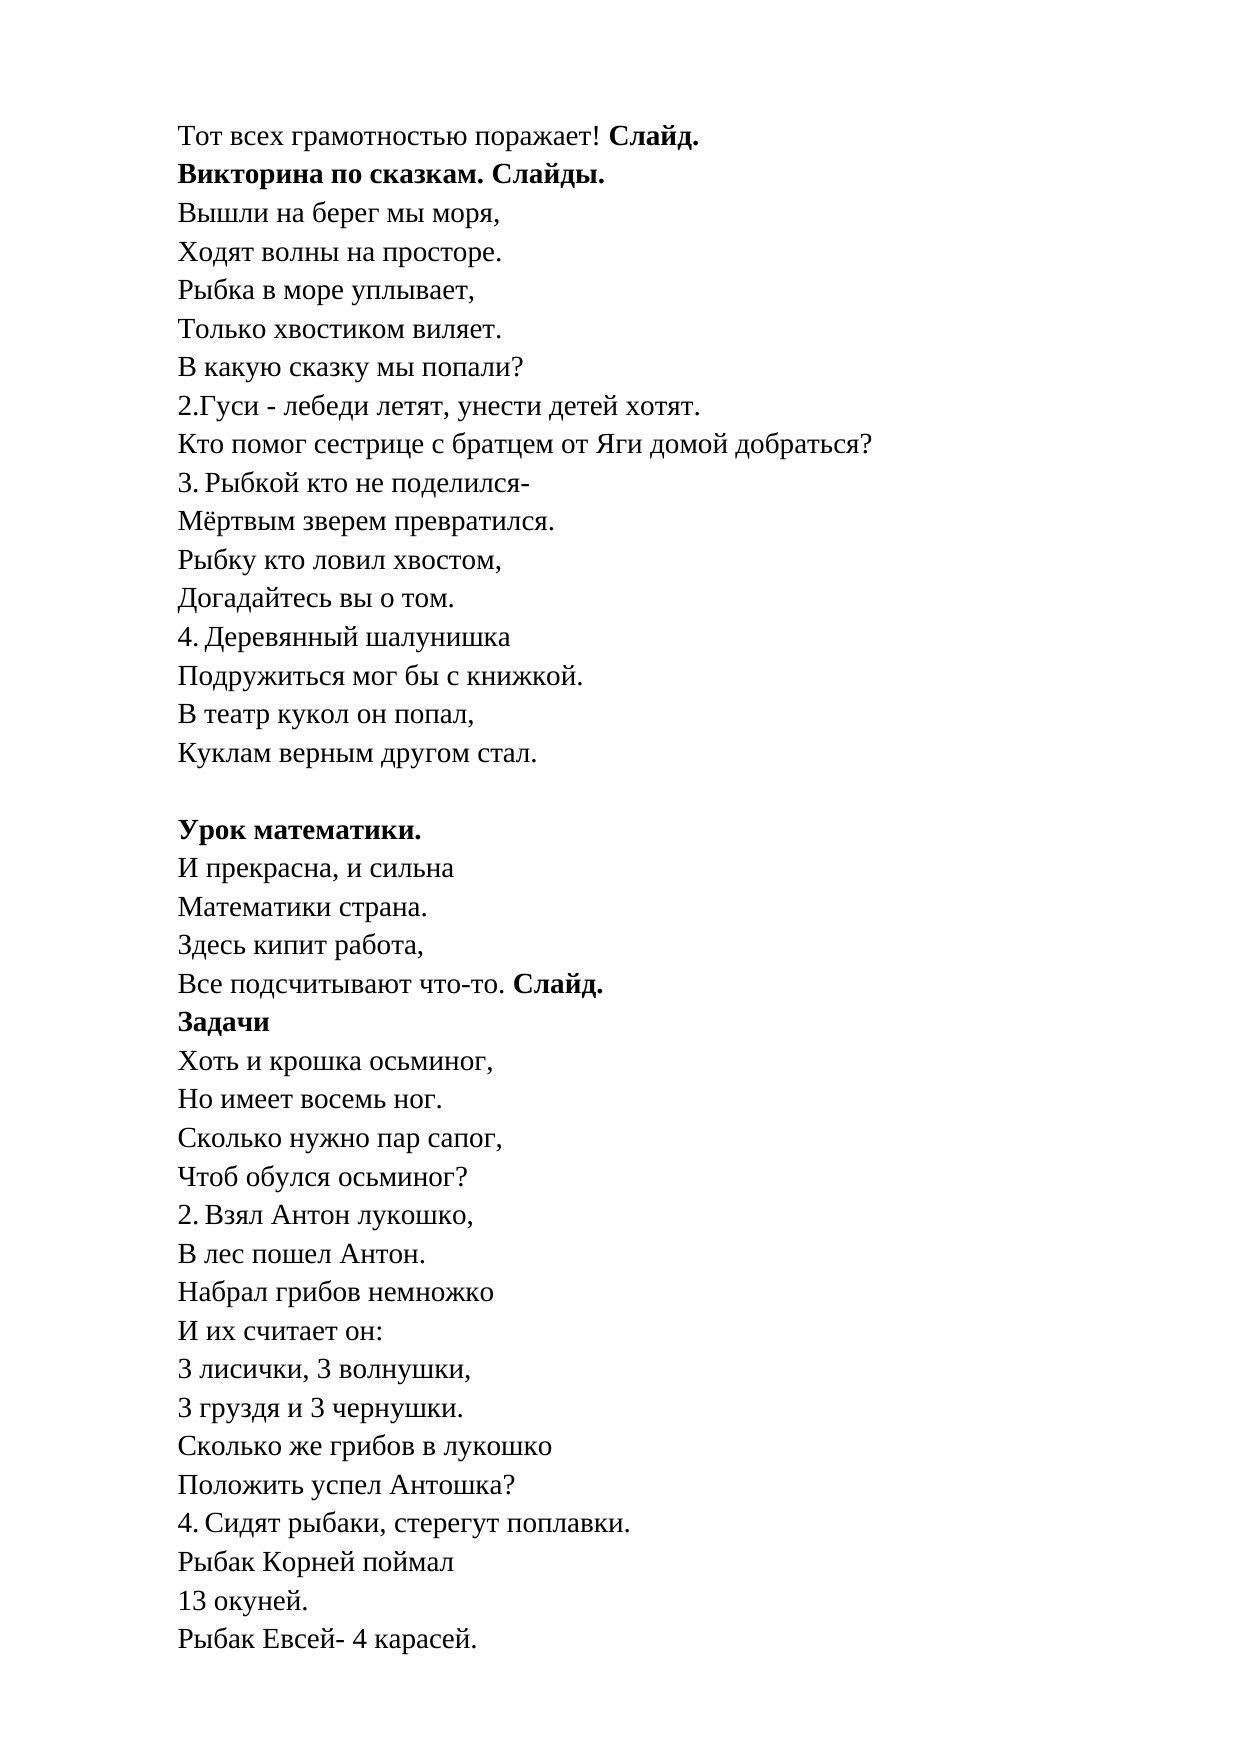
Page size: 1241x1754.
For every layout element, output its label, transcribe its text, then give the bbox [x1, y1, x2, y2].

text 3 груздя и 3 чернушки. [177, 1390, 1152, 1423]
text Вышли на берег мы моря, [177, 195, 1152, 229]
text Сколько нужно пар сапог, [177, 1120, 1152, 1154]
text 4. Сидят рыбаки, стерегут поплавки. [177, 1506, 1152, 1539]
text И их считает он: [177, 1313, 1152, 1346]
text Мёртвым зверем превратился. Рыбку кто ловил хвостом, [177, 503, 1152, 576]
text Положить успел Антошка? [177, 1467, 1152, 1501]
text Задачи [177, 1004, 1152, 1038]
text Тот всех грамотностью поражает! Слайд. [177, 118, 1152, 152]
text Рыбак Евсей- 4 карасей. [177, 1621, 1152, 1655]
text И прекрасна, и сильна [177, 850, 1152, 884]
text Набрал грибов немножко [177, 1274, 1152, 1308]
text 3. Рыбкой кто не поделился- [177, 465, 1152, 498]
text Викторина по сказкам. Слайды. [177, 157, 1152, 190]
text 2.Гуси - лебеди летят, унести детей хотят. Кто помог сестрице с братцем от Яги домой добраться? [177, 388, 1152, 460]
text Урок математики. [177, 812, 1152, 845]
text Догадайтесь вы о том. [177, 581, 1152, 614]
text 13 окуней. [177, 1583, 1152, 1616]
text В какую сказку мы попали? [177, 349, 1152, 383]
text 4. Деревянный шалунишка [177, 619, 1152, 653]
text Математики страна. [177, 889, 1152, 922]
text Ходят волны на просторе. [177, 234, 1152, 267]
text Но имеет восемь ног. [177, 1082, 1152, 1115]
text В лес пошел Антон. [177, 1236, 1152, 1269]
text 2. Взял Антон лукошко, [177, 1197, 1152, 1231]
text 3 лисички, 3 волнушки, [177, 1351, 1152, 1385]
text Здесь кипит работа, [177, 927, 1152, 961]
text Сколько же грибов в лукошко [177, 1428, 1152, 1462]
text Подружиться мог бы с книжкой. [177, 658, 1152, 691]
text Чтоб обулся осьминог? [177, 1159, 1152, 1192]
text Рыбак Корней поймал [177, 1544, 1152, 1578]
text Все подсчитывают что-то. Слайд. [177, 966, 1152, 999]
text Хоть и крошка осьминог, [177, 1043, 1152, 1077]
text Только хвостиком виляет. [177, 311, 1152, 344]
text Рыбка в море уплывает, [177, 272, 1152, 306]
text Куклам верным другом стал. [177, 735, 1152, 768]
text В театр кукол он попал, [177, 696, 1152, 730]
